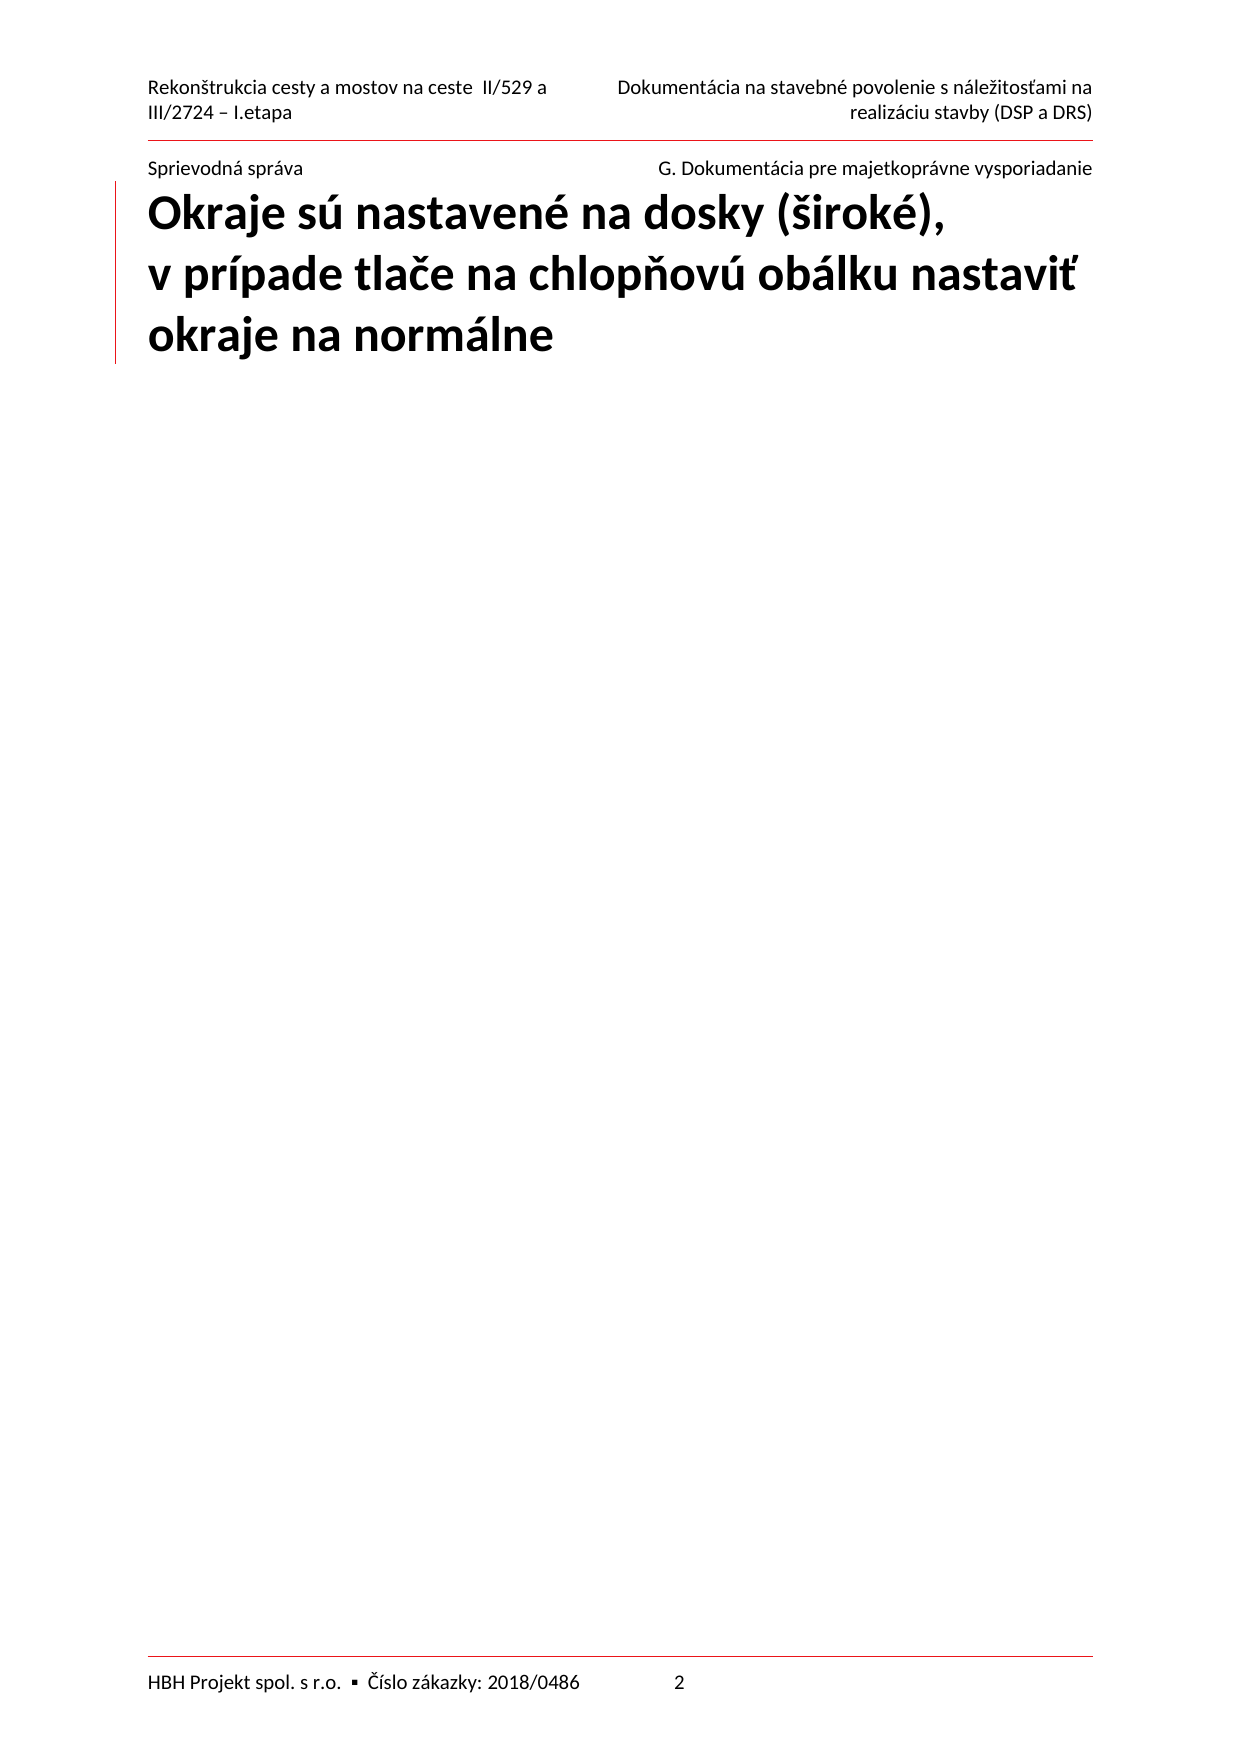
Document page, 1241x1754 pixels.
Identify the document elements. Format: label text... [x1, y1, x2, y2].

subtitle Okraje sú nastavené na dosky (široké), v prípade tlače na chlopňovú obálku nastaviť okraje na normálne [148, 181, 1093, 364]
